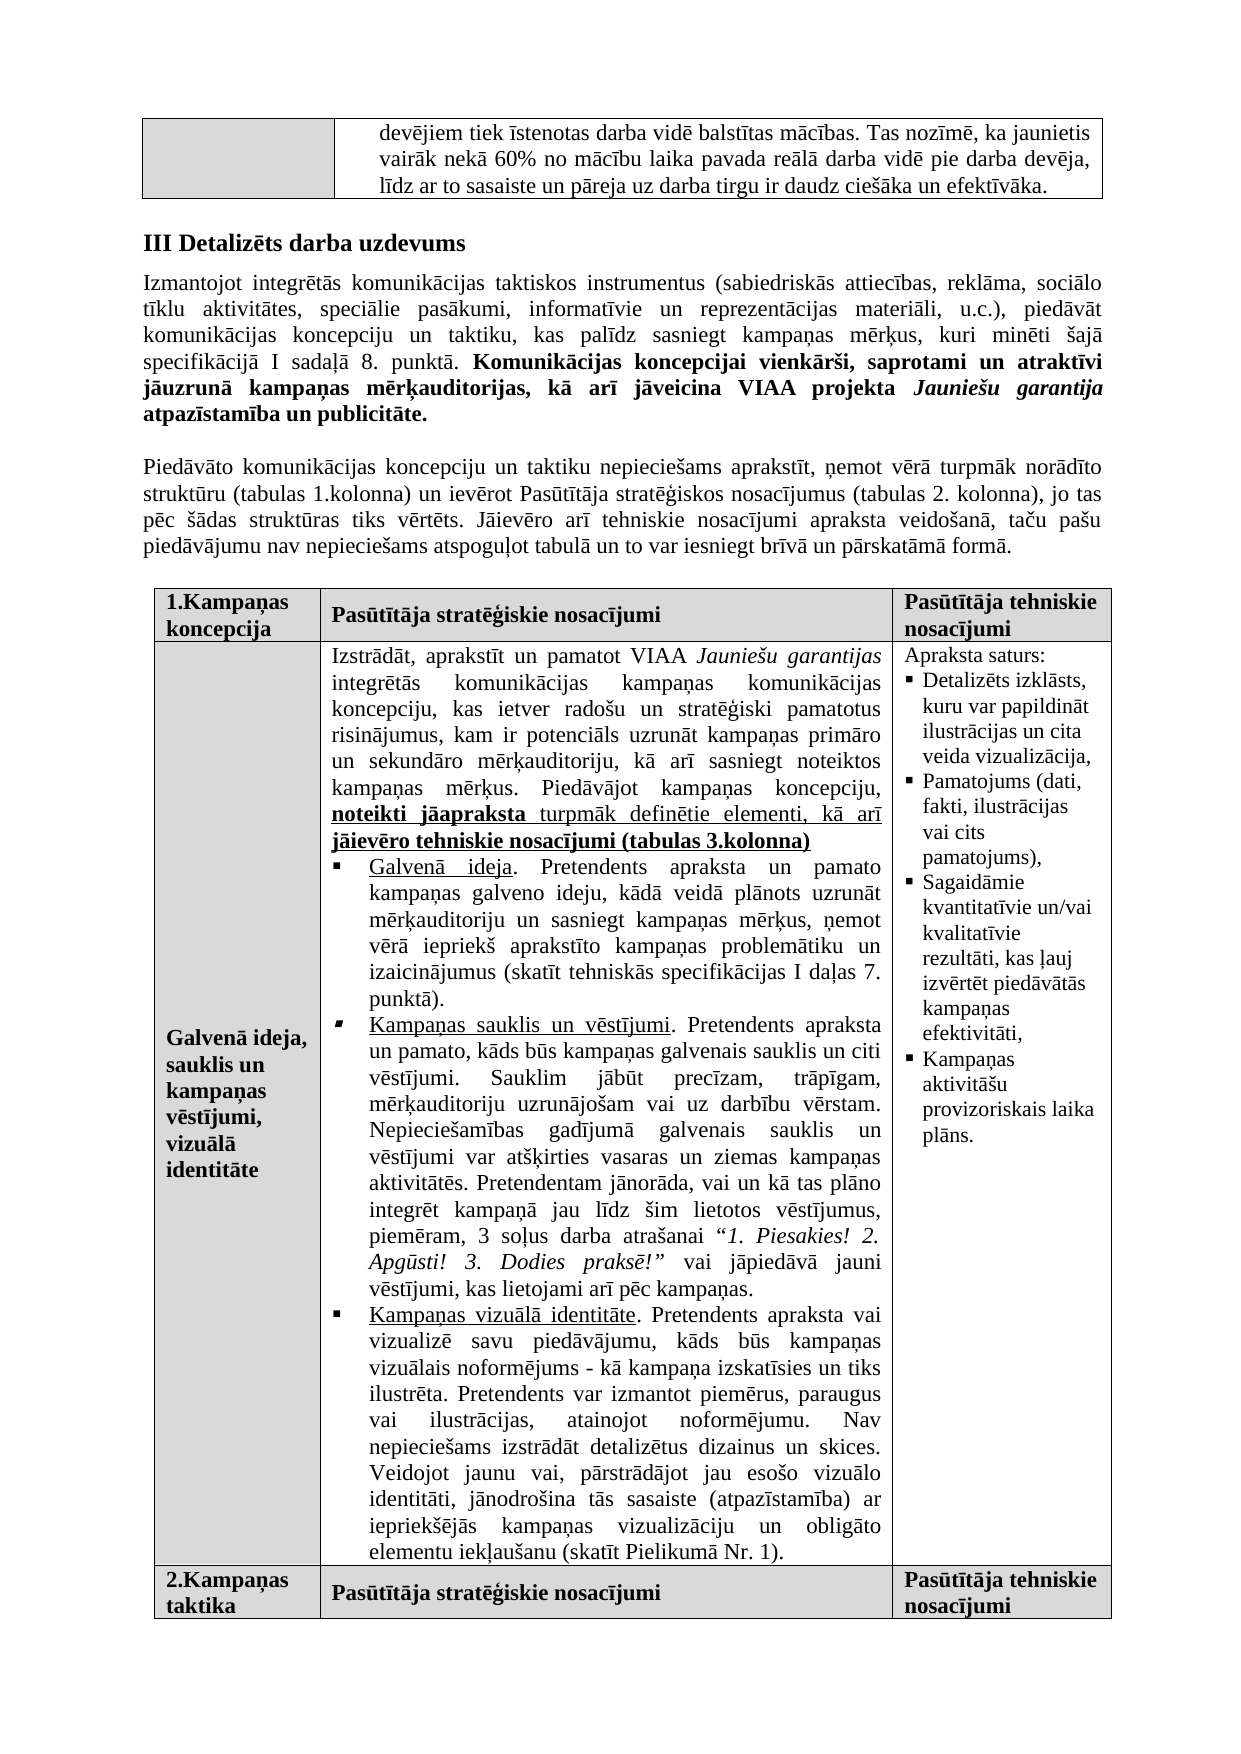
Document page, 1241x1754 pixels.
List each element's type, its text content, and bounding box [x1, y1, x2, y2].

table_cell Apraksta saturs: Detalizēts izklāsts, kuru var papildināt ilustrācijas un cita veida vizualizācija, Pamatojums (dati, fakti, ilustrācijas vai cits pamatojums), Sagaidāmie kvantitatīvie un/vai kvalitatīvie rezultāti, kas ļauj izvērtēt piedāvātās kampaņas efektivitāti, Kampaņas aktivitāšu provizoriskais laika plāns. [893, 642, 1111, 1564]
table_cell Pasūtītāja tehniskie nosacījumi [893, 1566, 1111, 1618]
text Izmantojot integrētās komunikācijas taktiskos instrumentus (sabiedriskās attiecības, reklāma, sociālo tīklu aktivitātes, speciālie pasākumi, informatīvie un reprezentācijas materiāli, u.c.), piedāvāt komunikācijas koncepciju un taktiku, kas palīdz sasniegt kampaņas mērķus, kuri minēti šajā specifikācijā I sadaļā 8. punktā. Komunikācijas koncepcijai vienkārši, saprotami un atraktīvi jāuzrunā kampaņas mērķauditorijas, kā arī jāveicina VIAA projekta Jauniešu garantija atpazīstamība un publicitāte. [143, 269, 1103, 427]
table_cell Pasūtītāja stratēģiskie nosacījumi [321, 1566, 892, 1618]
table_header Pasūtītāja tehniskie nosacījumi [893, 589, 1111, 641]
table_cell Darba devēji [143, 119, 334, 198]
text III Detalizēts darba uzdevums [143, 228, 1053, 257]
table_cell Galvenā ideja, sauklis un kampaņas vēstījumi, vizuālā identitāte [155, 642, 320, 1564]
table_cell Izstrādāt, aprakstīt un pamatot VIAA Jauniešu garantijas integrētās komunikācijas kampaņas komunikācijas koncepciju, kas ietver radošu un stratēģiski pamatotus risinājumus, kam ir potenciāls uzrunāt kampaņas primāro un sekundāro mērķauditoriju, kā arī sasniegt noteiktos kampaņas mērķus. Piedāvājot kampaņas koncepciju, noteikti jāapraksta turpmāk definētie elementi, kā arī jāievēro tehniskie nosacījumi (tabulas 3.kolonna) Galvenā ideja. Pretendents apraksta un pamato kampaņas galveno ideju, kādā veidā plānots uzrunāt mērķauditoriju un sasniegt kampaņas mērķus, ņemot vērā iepriekš aprakstīto kampaņas problemātiku un izaicinājumus (skatīt tehniskās specifikācijas I daļas 7. punktā). Kampaņas sauklis un vēstījumi. Pretendents apraksta un pamato, kāds būs kampaņas galvenais sauklis un citi vēstījumi. Sauklim jābūt precīzam, trāpīgam, mērķauditoriju uzrunājošam vai uz darbību vērstam. Nepieciešamības gadījumā galvenais sauklis un vēstījumi var atšķirties vasaras un ziemas kampaņas aktivitātēs. Pretendentam jānorāda, vai un kā tas plāno integrēt kampaņā jau līdz šim lietotos vēstījumus, piemēram, 3 soļus darba atrašanai “1. Piesakies! 2. Apgūsti! 3. Dodies praksē!” vai jāpiedāvā jauni vēstījumi, kas lietojami arī pēc kampaņas. Kampaņas vizuālā identitāte. Pretendents apraksta vai vizualizē savu piedāvājumu, kāds būs kampaņas vizuālais noformējums - kā kampaņa izskatīsies un tiks ilustrēta. Pretendents var izmantot piemērus, paraugus vai ilustrācijas, atainojot noformējumu. Nav nepieciešams izstrādāt detalizētus dizainus un skices. Veidojot jaunu vai, pārstrādājot jau esošo vizuālo identitāti, jānodrošina tās sasaiste (atpazīstamība) ar iepriekšējās kampaņas vizualizāciju un obligāto elementu iekļaušanu (skatīt Pielikumā Nr. 1). [321, 642, 892, 1564]
table_header Pasūtītāja stratēģiskie nosacījumi [321, 589, 892, 641]
table_cell 2.Kampaņas taktika [155, 1566, 320, 1618]
table_header 1.Kampaņas koncepcija [155, 589, 320, 641]
text Piedāvāto komunikācijas koncepciju un taktiku nepieciešams aprakstīt, ņemot vērā turpmāk norādīto struktūru (tabulas 1.kolonna) un ievērot Pasūtītāja stratēģiskos nosacījumus (tabulas 2. kolonna), jo tas pēc šādas struktūras tiks vērtēts. Jāievēro arī tehniskie nosacījumi apraksta veidošanā, taču pašu piedāvājumu nav nepieciešams atspoguļot tabulā un to var iesniegt brīvā un pārskatāmā formā. [143, 453, 1103, 559]
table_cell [335, 119, 1102, 198]
